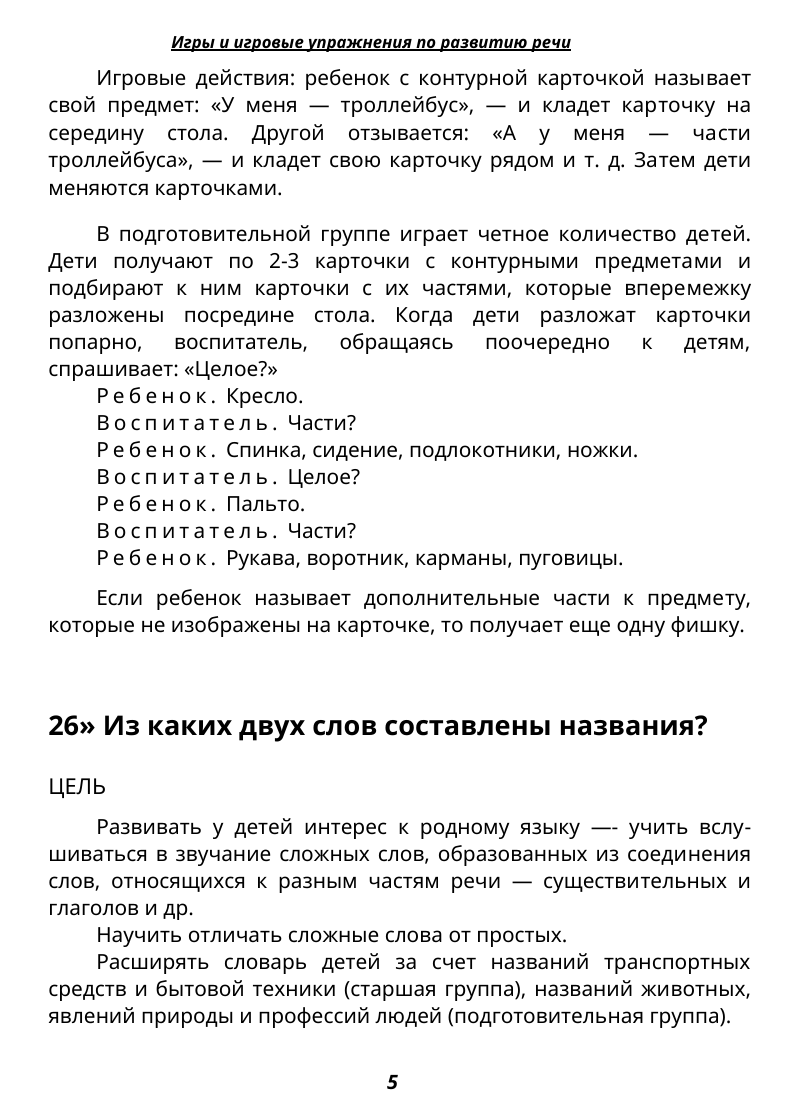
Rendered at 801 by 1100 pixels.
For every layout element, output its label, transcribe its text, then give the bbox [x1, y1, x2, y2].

text Ребенок. Рукава, воротник, карманы, пуговицы. [48, 544, 751, 571]
text Игровые действия: ребенок с контурной карточкой называет свой предмет: «У меня — троллейбус», — и кладет карточку на середину стола. Другой отзывается: «А у меня — части троллейбуса», — и кладет свою карточку рядом и т. д. Затем дети меняются карточками. [48, 63, 751, 201]
text Ребенок. Пальто. [48, 490, 751, 517]
text Развивать у детей интерес к родному языку —- учить вслушиваться в звучание сложных слов, образованных из соединения слов, относящихся к разным частям речи — существительных и глаголов и др. [48, 813, 751, 921]
text Расширять словарь детей за счет названий транспортных средств и бытовой техники (старшая группа), названий животных, явлений природы и профессий людей (подготовительная группа). [48, 948, 751, 1029]
text Ребенок. Кресло. [48, 382, 751, 409]
text Воспитатель. Части? [48, 517, 751, 544]
text Воспитатель. Части? [48, 409, 751, 436]
text 26» Из каких двух слов составлены названия? [48, 713, 751, 740]
text Научить отличать сложные слова от простых. [48, 921, 751, 948]
text Если ребенок называет дополнительные части к предмету, которые не изображены на карточке, то получает еще одну фишку. [48, 583, 751, 638]
text ЦЕЛЬ [48, 777, 751, 798]
text Ребенок. Спинка, сидение, подлокотники, ножки. Воспитатель. Целое? [96, 436, 751, 490]
text В подготовительной группе играет четное количество детей. Дети получают по 2-3 карточки с контурными предметами и подбирают к ним карточки с их частями, которые вперемежку разложены посредине стола. Когда дети разложат карточки попарно, воспитатель, обращаясь поочередно к детям, спрашивает: «Целое?» [48, 220, 751, 382]
